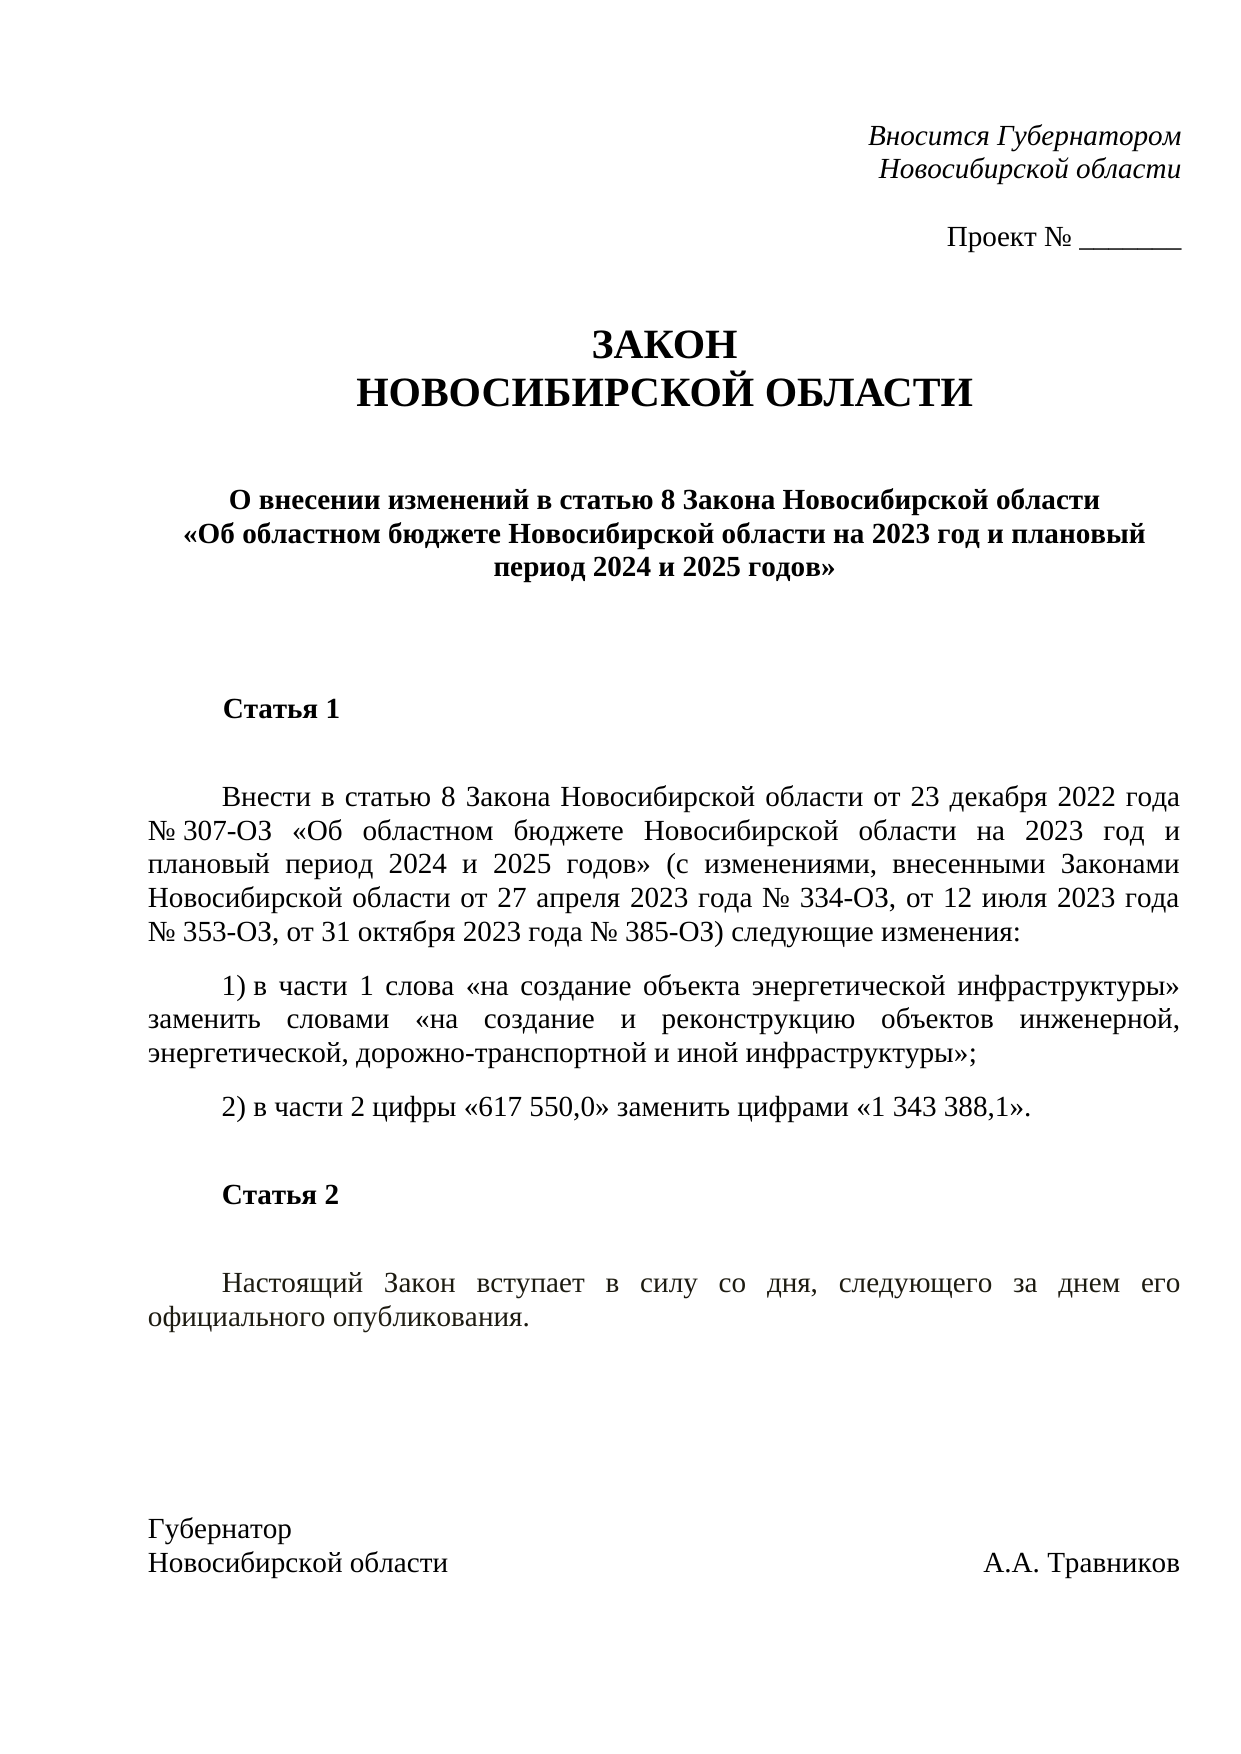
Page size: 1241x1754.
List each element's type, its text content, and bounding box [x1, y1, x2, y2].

text Новосибирской области А.А. Травников [148, 1545, 1181, 1579]
text Проект № _______ [148, 219, 1181, 252]
text Губернатор [148, 1512, 1181, 1545]
subtitle ЗАКОН [148, 319, 1181, 367]
text Вносится Губернатором [148, 118, 1181, 152]
subtitle Статья 1 [148, 692, 1181, 725]
text О внесении изменений в статью 8 Закона Новосибирской области «Об областном бюджете Новосибирской области на 2023 год и плановый период 2024 и 2025 годов» [148, 482, 1181, 583]
subtitle Статья 2 [148, 1177, 1181, 1211]
text Настоящий Закон вступает в силу со дня, следующего за днем его официального опубликования. [148, 1265, 1181, 1332]
subtitle НОВОСИБИРСКОЙ ОБЛАСТИ [148, 367, 1181, 415]
text Новосибирской области [148, 152, 1181, 185]
text 1) в части 1 слова «на создание объекта энергетической инфраструктуры» заменить словами «на создание и реконструкцию объектов инженерной, энергетической, дорожно-транспортной и иной инфраструктуры»; [148, 968, 1181, 1069]
text 2) в части 2 цифры «617 550,0» заменить цифрами «1 343 388,1». [148, 1089, 1181, 1123]
text Внести в статью 8 Закона Новосибирской области от 23 декабря 2022 года № 307-ОЗ «Об областном бюджете Новосибирской области на 2023 год и плановый период 2024 и 2025 годов» (с изменениями, внесенными Законами Новосибирской области от 27 апреля 2023 года № 334-ОЗ, от 12 июля 2023 года № 353-ОЗ, от 31 октября 2023 года № 385-ОЗ) следующие изменения: [148, 779, 1181, 947]
